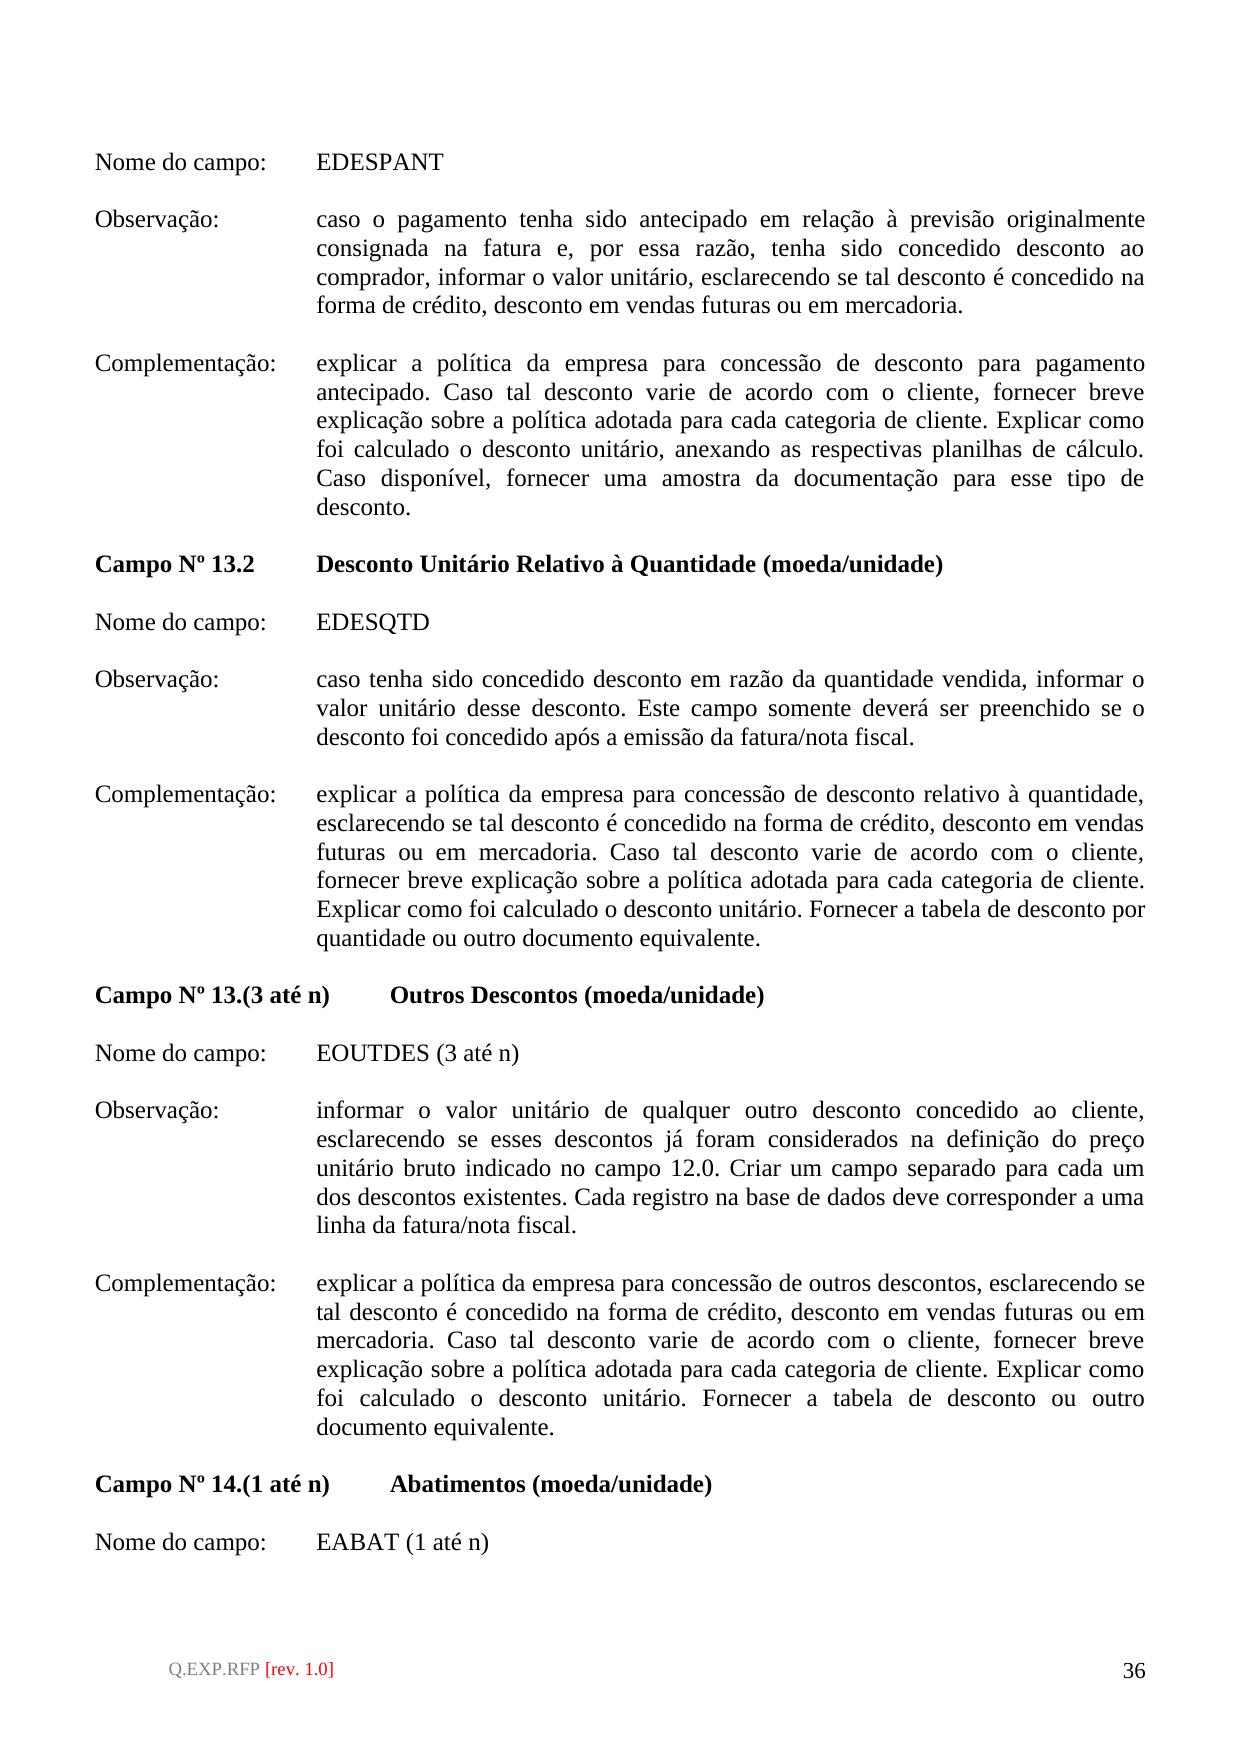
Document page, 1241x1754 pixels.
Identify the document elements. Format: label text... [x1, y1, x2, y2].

text Nome do campo: EABAT (1 até n) [94, 1527, 1146, 1556]
text Nome do campo: EDESQTD [94, 607, 1146, 636]
text Observação: caso tenha sido concedido desconto em razão da quantidade vendida, informar o valor unitário desse desconto. Este campo somente deverá ser preenchido se o desconto foi concedido após a emissão da fatura/nota fiscal. [94, 664, 1146, 751]
text Campo Nº 14.(1 até n) Abatimentos (moeda/unidade) [94, 1469, 1146, 1498]
text Complementação: explicar a política da empresa para concessão de desconto relativo à quantidade, esclarecendo se tal desconto é concedido na forma de crédito, desconto em vendas futuras ou em mercadoria. Caso tal desconto varie de acordo com o cliente, fornecer breve explicação sobre a política adotada para cada categoria de cliente. Explicar como foi calculado o desconto unitário. Fornecer a tabela de desconto por quantidade ou outro documento equivalente. [94, 779, 1146, 952]
text Campo Nº 13.2 Desconto Unitário Relativo à Quantidade (moeda/unidade) [94, 549, 1146, 578]
text Complementação: explicar a política da empresa para concessão de desconto para pagamento antecipado. Caso tal desconto varie de acordo com o cliente, fornecer breve explicação sobre a política adotada para cada categoria de cliente. Explicar como foi calculado o desconto unitário, anexando as respectivas planilhas de cálculo. Caso disponível, fornecer uma amostra da documentação para esse tipo de desconto. [94, 348, 1146, 521]
text Nome do campo: EOUTDES (3 até n) [94, 1038, 1146, 1067]
text Nome do campo: EDESPANT [94, 147, 1146, 176]
text Observação: informar o valor unitário de qualquer outro desconto concedido ao cliente, esclarecendo se esses descontos já foram considerados na definição do preço unitário bruto indicado no campo 12.0. Criar um campo separado para cada um dos descontos existentes. Cada registro na base de dados deve corresponder a uma linha da fatura/nota fiscal. [94, 1096, 1146, 1239]
text Observação: caso o pagamento tenha sido antecipado em relação à previsão originalmente consignada na fatura e, por essa razão, tenha sido concedido desconto ao comprador, informar o valor unitário, esclarecendo se tal desconto é concedido na forma de crédito, desconto em vendas futuras ou em mercadoria. [94, 204, 1146, 319]
text Complementação: explicar a política da empresa para concessão de outros descontos, esclarecendo se tal desconto é concedido na forma de crédito, desconto em vendas futuras ou em mercadoria. Caso tal desconto varie de acordo com o cliente, fornecer breve explicação sobre a política adotada para cada categoria de cliente. Explicar como foi calculado o desconto unitário. Fornecer a tabela de desconto ou outro documento equivalente. [94, 1268, 1146, 1441]
text Campo Nº 13.(3 até n) Outros Descontos (moeda/unidade) [94, 981, 1146, 1009]
